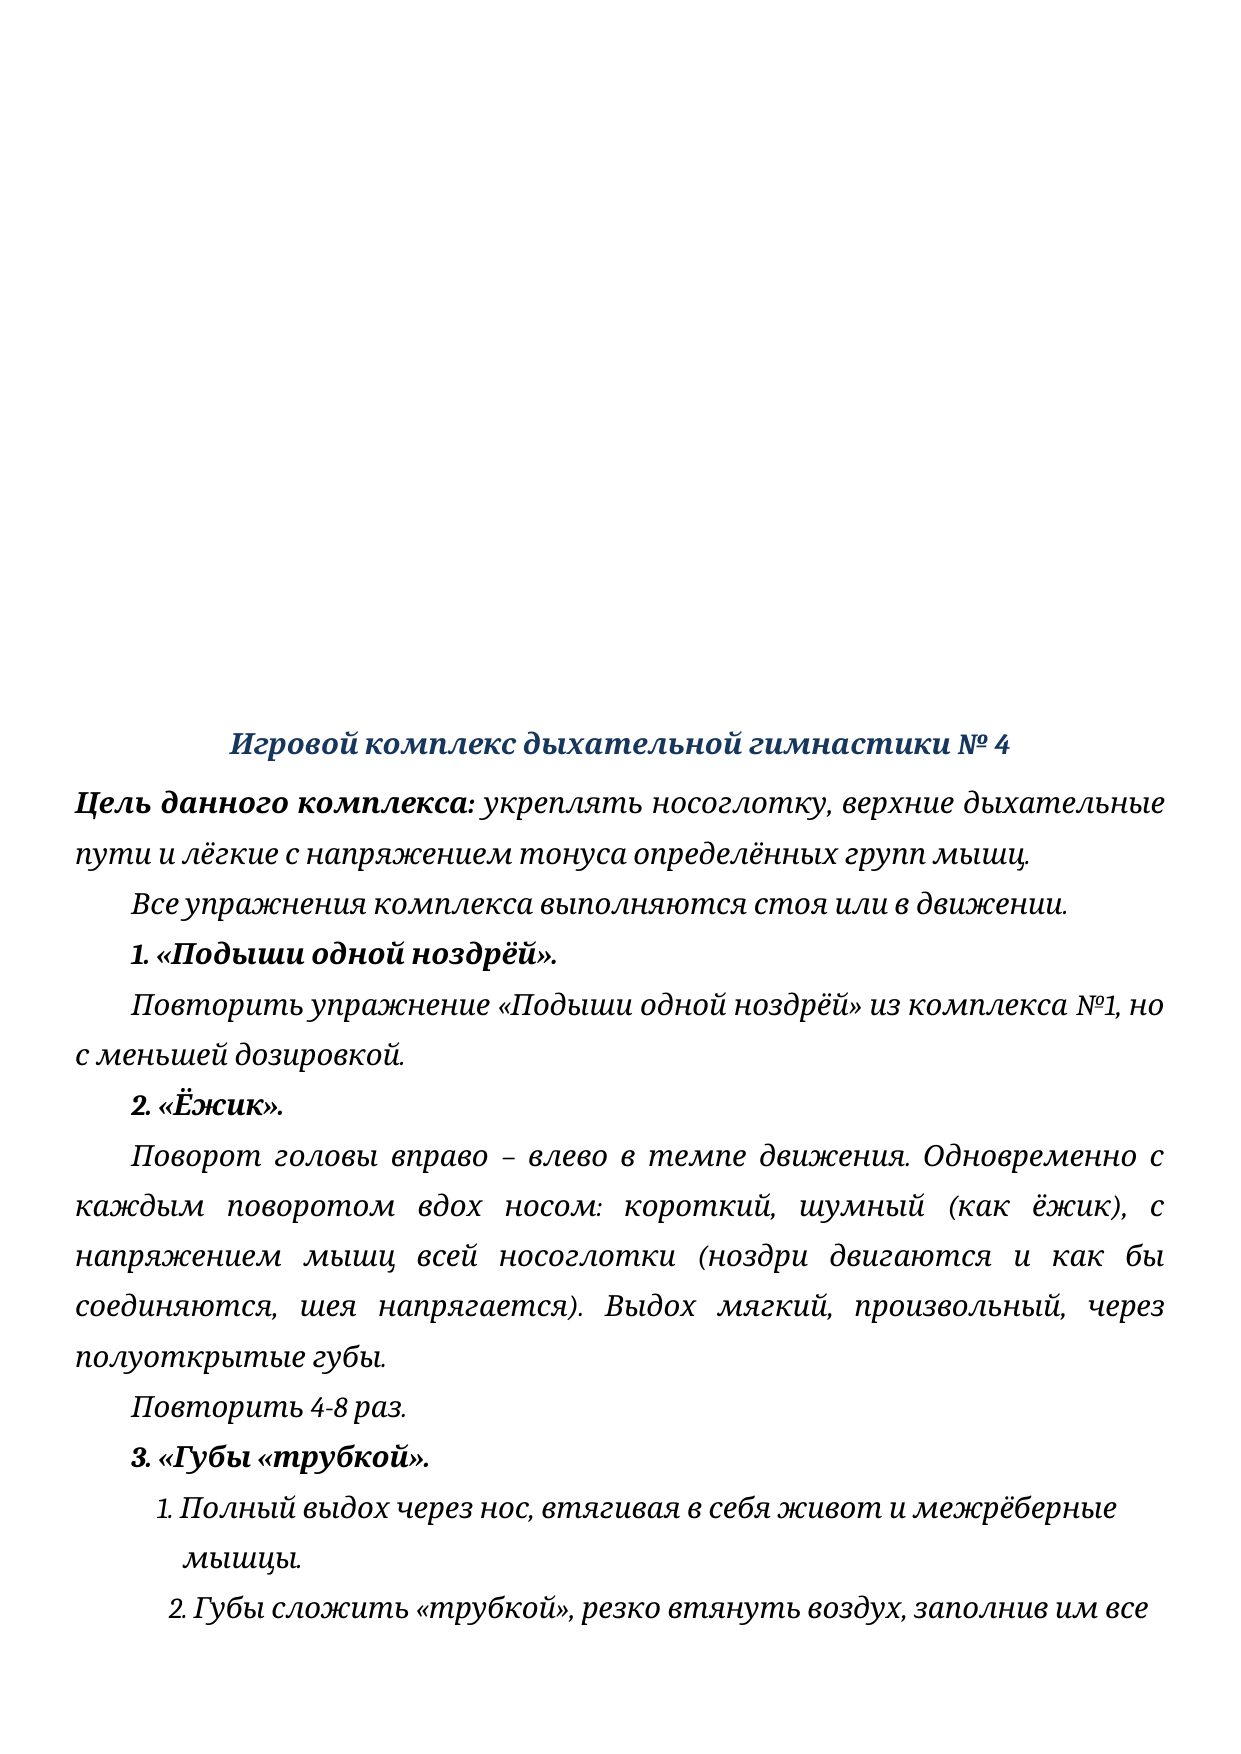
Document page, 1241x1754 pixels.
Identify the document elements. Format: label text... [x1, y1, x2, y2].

text Повторить упражнение «Подыши одной ноздрёй» из комплекса №1, но с меньшей дозировкой. [75, 989, 1165, 1073]
text 3. «Губы «трубкой». [75, 1442, 1165, 1475]
text 1. Полный выдох через нос, втягивая в себя живот и межрёберные [75, 1492, 1165, 1525]
text Игровой комплекс дыхательной гимнастики № 4 [75, 728, 1165, 762]
text Все упражнения комплекса выполняются стоя или в движении. [75, 888, 1165, 922]
text Повторить 4-8 раз. [75, 1391, 1165, 1425]
text мышцы. [75, 1542, 1165, 1576]
text 2. Губы сложить «трубкой», резко втянуть воздух, заполнив им все [75, 1592, 1165, 1626]
text Цель данного комплекса: укреплять носоглотку, верхние дыхательные пути и лёгкие с напряжением тонуса определённых групп мышц. [75, 787, 1165, 871]
text Поворот головы вправо – влево в темпе движения. Одновременно с каждым поворотом вдох носом: короткий, шумный (как ёжик), с напряжением мышц всей носоглотки (ноздри двигаются и как бы соединяются, шея напрягается). Выдох мягкий, произвольный, через полуоткрытые губы. [75, 1140, 1165, 1374]
text 1. «Подыши одной ноздрёй». [75, 938, 1165, 972]
text 2. «Ёжик». [75, 1089, 1165, 1123]
